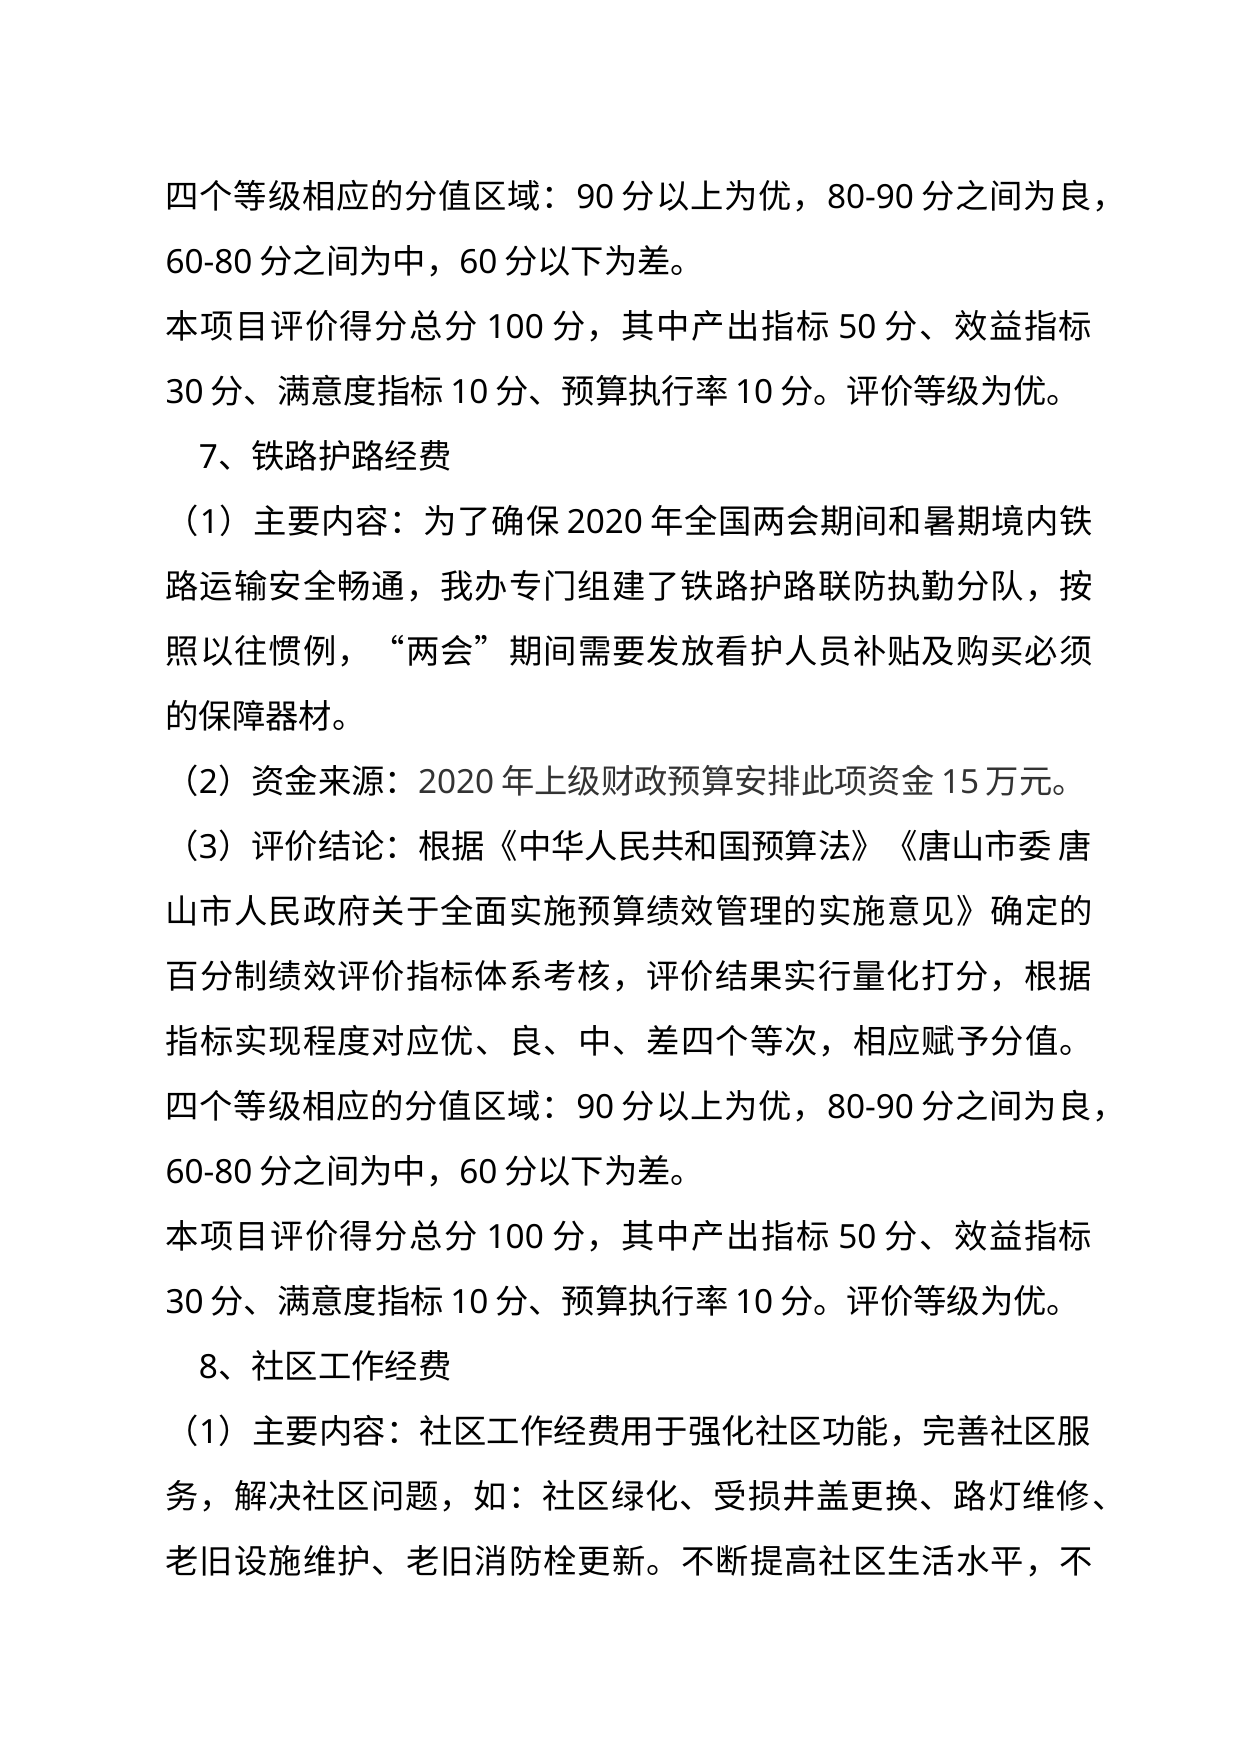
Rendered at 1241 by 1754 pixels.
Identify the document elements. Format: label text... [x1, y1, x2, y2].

text 7、铁路护路经费 [165, 422, 1092, 487]
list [165, 1397, 1092, 1592]
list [165, 162, 1092, 292]
list （1）主要内容：为了确保2020年全国两会期间和暑期境内铁路运输安全畅通，我办专门组建了铁路护路联防执勤分队，按照以往惯例，“两会”期间需要发放看护人员补贴及购买必须的保障器材。 [165, 487, 1092, 747]
list 8、社区工作经费 [165, 1332, 1092, 1397]
list 本项目评价得分总分100分，其中产出指标50分、效益指标30分、满意度指标10分、预算执行率10分。评价等级为优。 [165, 292, 1092, 422]
list 本项目评价得分总分100分，其中产出指标50分、效益指标30分、满意度指标10分、预算执行率10分。评价等级为优。 [165, 1202, 1092, 1332]
list （2）资金来源：2020年上级财政预算安排此项资金15万元。 [165, 747, 1092, 812]
